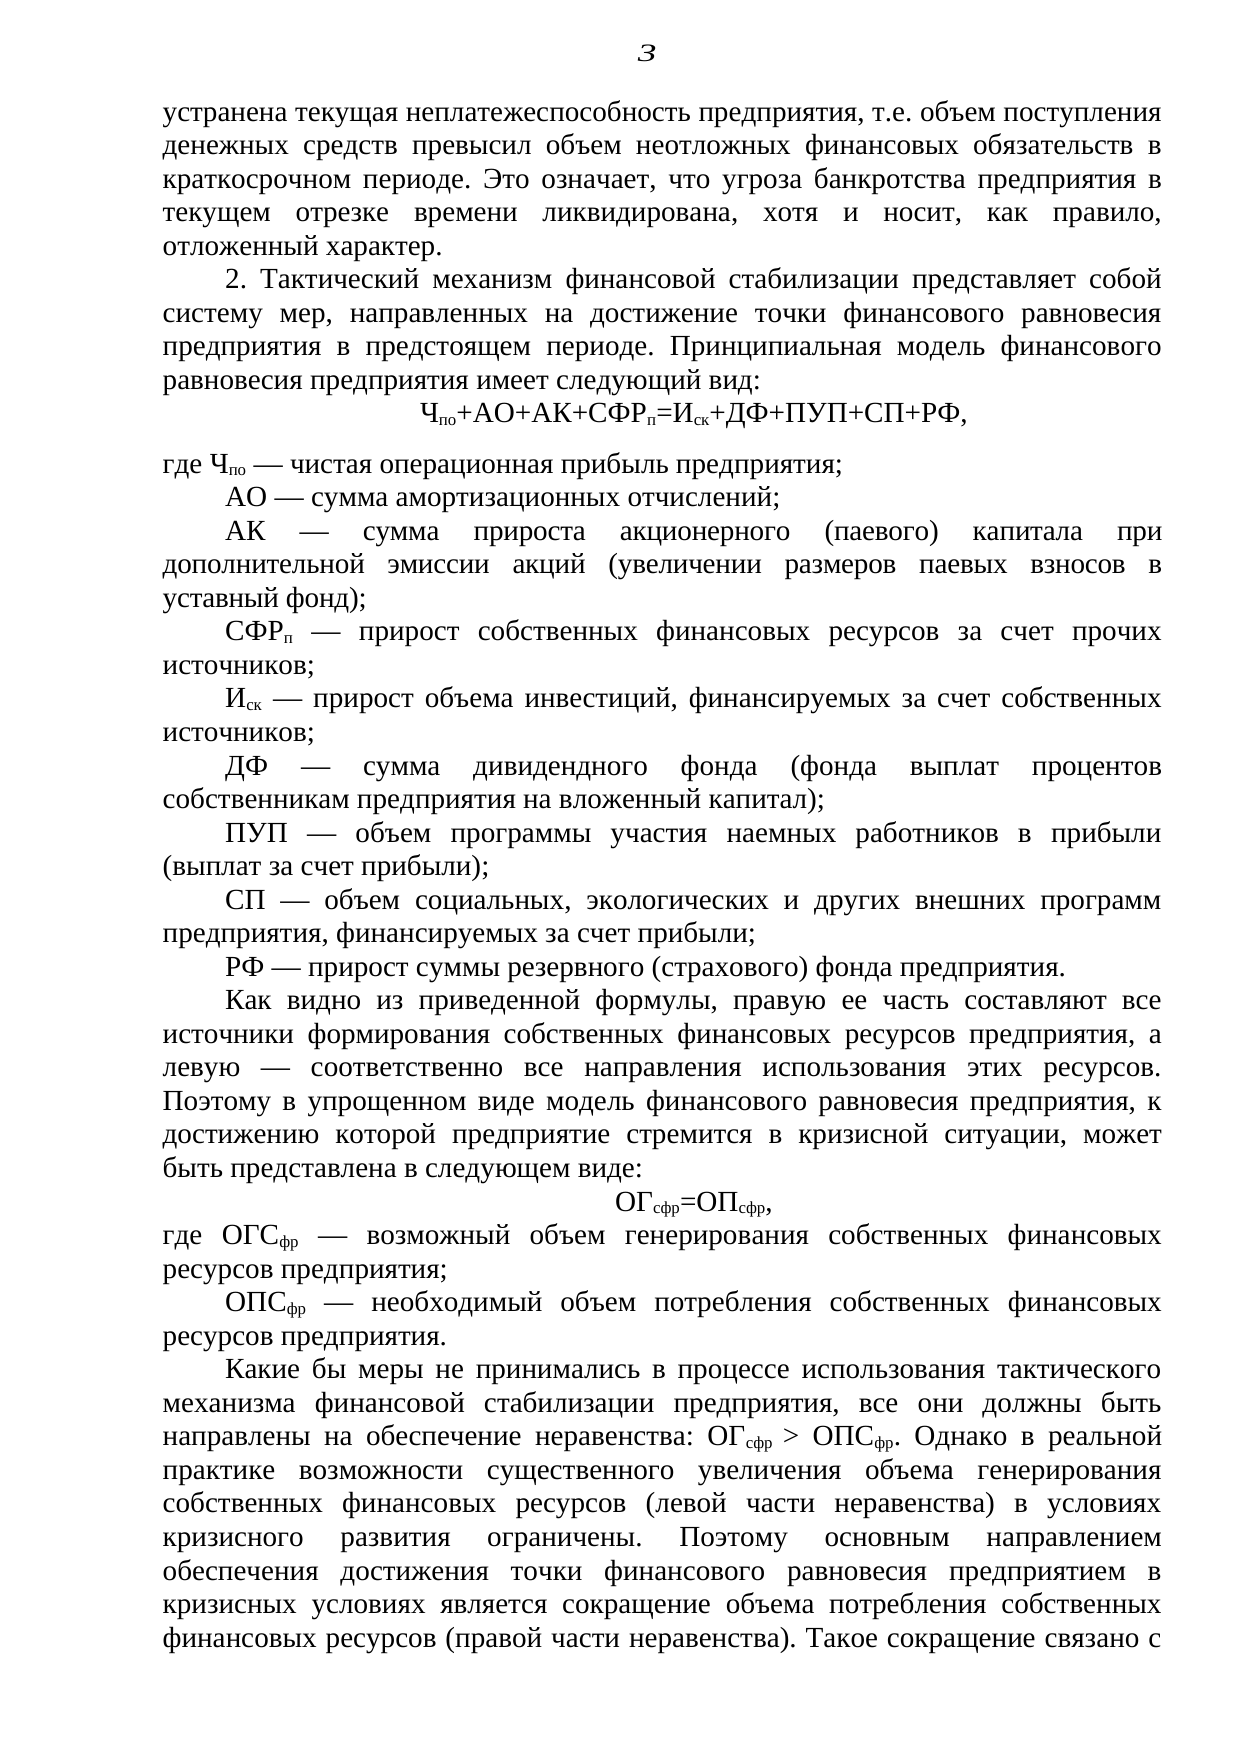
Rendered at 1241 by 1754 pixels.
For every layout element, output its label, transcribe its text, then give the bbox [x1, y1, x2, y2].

text Иск — прирост объема инвестиций, финансируемых за счет собственных источников; [162, 681, 1162, 748]
text ОГсфр=ОПсфр, [162, 1184, 1162, 1217]
text ДФ — сумма дивидендного фонда (фонда выплат процентов собственникам предприятия на вложенный капитал); [162, 748, 1162, 815]
text где ОГСфр — возможный объем генерирования собственных финансовых ресурсов предприятия; [162, 1217, 1162, 1284]
text ПУП — объем программы участия наемных работников в прибыли (выплат за счет прибыли); [162, 815, 1162, 882]
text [162, 1351, 1162, 1653]
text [162, 94, 1162, 261]
text Как видно из приведенной формулы, правую ее часть составляют все источники формирования собственных финансовых ресурсов предприятия, а левую — соответственно все направления использования этих ресурсов. Поэтому в упрощенном виде модель финансового равновесия предприятия, к достижению которой предприятие стремится в кризисной ситуации, может быть представлена в следующем виде: [162, 982, 1162, 1184]
text Чпо+АО+АК+СФРп=Иск+ДФ+ПУП+СП+РФ, [162, 396, 1162, 429]
text где Чпо — чистая операционная прибыль предприятия; [162, 446, 1162, 479]
text РФ — прирост суммы резервного (страхового) фонда предприятия. [162, 949, 1162, 982]
text ОПСфр — необходимый объем потребления собственных финансовых ресурсов предприятия. [162, 1284, 1162, 1351]
text СФРп — прирост собственных финансовых ресурсов за счет прочих источников; [162, 613, 1162, 681]
text 2. Тактический механизм финансовой стабилизации представляет собой систему мер, направленных на достижение точки финансового равновесия предприятия в предстоящем периоде. Принципиальная модель финансового равновесия предприятия имеет следующий вид: [162, 261, 1162, 396]
text АО — сумма амортизационных отчислений; [162, 479, 1162, 513]
text СП — объем социальных, экологических и других внешних программ предприятия, финансируемых за счет прибыли; [162, 882, 1162, 949]
text АК — сумма прироста акционерного (паевого) капитала при дополнительной эмиссии акций (увеличении размеров паевых взносов в уставный фонд); [162, 513, 1162, 613]
